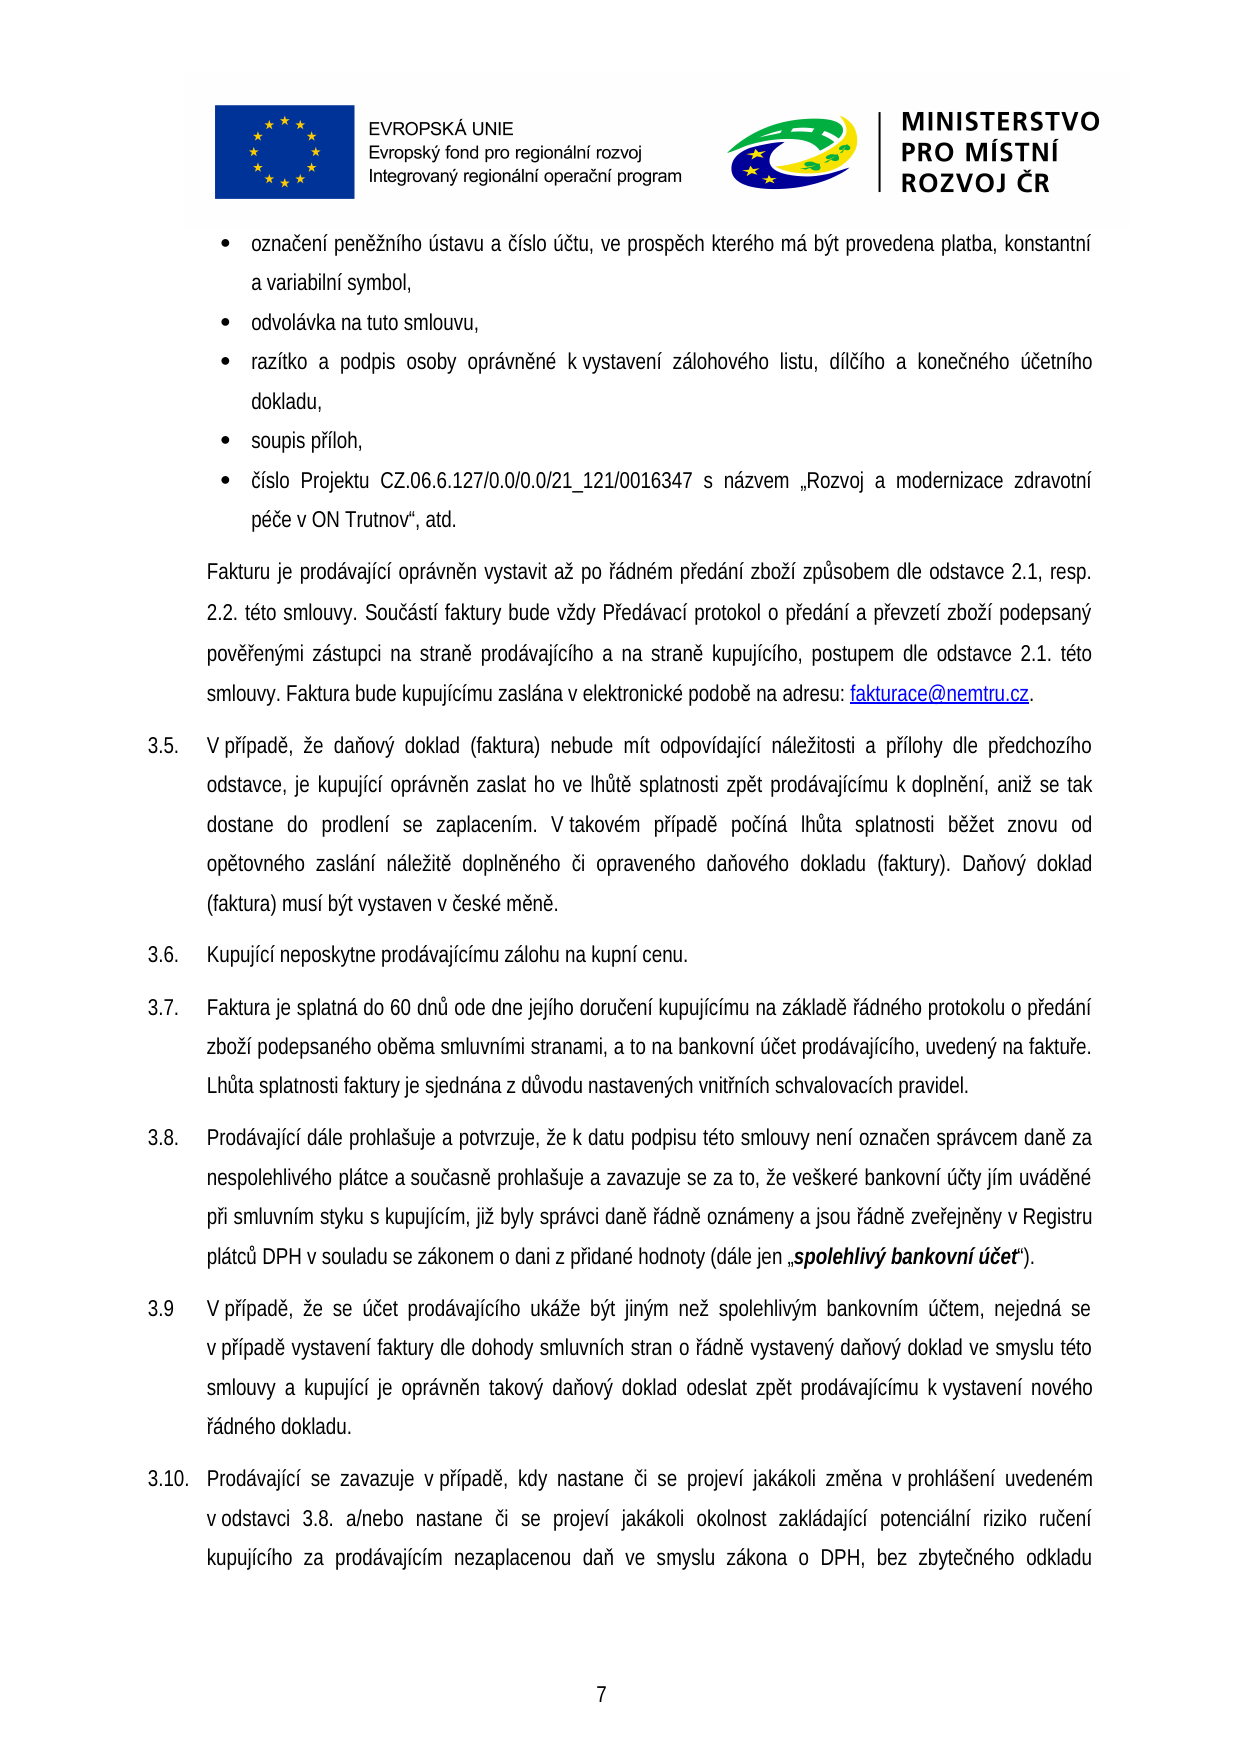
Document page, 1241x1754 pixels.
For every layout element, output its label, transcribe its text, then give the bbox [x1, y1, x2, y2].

list odvolávka na tuto smlouvu, [221, 309, 1093, 335]
text Fakturu je prodávající oprávněn vystavit až po řádném předání zboží způsobem dle odstavce 2.1, resp. 2.2. této smlouvy. Součástí faktury bude vždy Předávací protokol o předání a převzetí zboží podepsaný pověřenými zástupci na straně prodávajícího a na straně kupujícího, postupem dle odstavce 2.1. této smlouvy. Faktura bude kupujícímu zaslána v elektronické podobě na adresu: fakturace@nemtru.cz. [169, 558, 1093, 706]
list Faktura je splatná do 60 dnů ode dne jejího doručení kupujícímu na základě řádného protokolu o předání zboží podepsaného oběma smluvními stranami, a to na bankovní účet prodávajícího, uvedený na faktuře. Lhůta splatnosti faktury je sjednána z důvodu nastavených vnitřních schvalovacích pravidel. [148, 993, 1093, 1099]
picture [184, 73, 1130, 230]
list označení peněžního ústavu a číslo účtu, ve prospěch kterého má být provedena platba, konstantní a variabilní symbol, [221, 230, 1093, 296]
list číslo Projektu CZ.06.6.127/0.0/0.0/21_121/0016347 s názvem „Rozvoj a modernizace zdravotní péče v ON Trutnov“, atd. [221, 467, 1093, 532]
text 3.8. Prodávající dále prohlašuje a potvrzuje, že k datu podpisu této smlouvy není označen správcem daně za nespolehlivého plátce a současně prohlašuje a zavazuje se za to, že veškeré bankovní účty jím uváděné při smluvním styku s kupujícím, již byly správci daně řádně oznámeny a jsou řádně zveřejněny v Registru plátců DPH v souladu se zákonem o dani z přidané hodnoty (dále jen „spolehlivý bankovní účet“). [148, 1124, 1093, 1269]
text 3.6. Kupující neposkytne prodávajícímu zálohu na kupní cenu. [148, 941, 1093, 968]
list razítko a podpis osoby oprávněné k vystavení zálohového listu, dílčího a konečného účetního dokladu, [221, 348, 1093, 414]
list V případě, že se účet prodávajícího ukáže být jiným než spolehlivým bankovním účtem, nejedná se v případě vystavení faktury dle dohody smluvních stran o řádně vystavený daňový doklad ve smyslu této smlouvy a kupující je oprávněn takový daňový doklad odeslat zpět prodávajícímu k vystavení nového řádného dokladu. [148, 1295, 1093, 1439]
list V případě, že daňový doklad (faktura) nebude mít odpovídající náležitosti a přílohy dle předchozího odstavce, je kupující oprávněn zaslat ho ve lhůtě splatnosti zpět prodávajícímu k doplnění, aniž se tak dostane do prodlení se zaplacením. V takovém případě počíná lhůta splatnosti běžet znovu od opětovného zaslání náležitě doplněného či opraveného daňového dokladu (faktury). Daňový doklad (faktura) musí být vystaven v české měně. [148, 732, 1093, 916]
list soupis příloh, [221, 427, 1093, 453]
